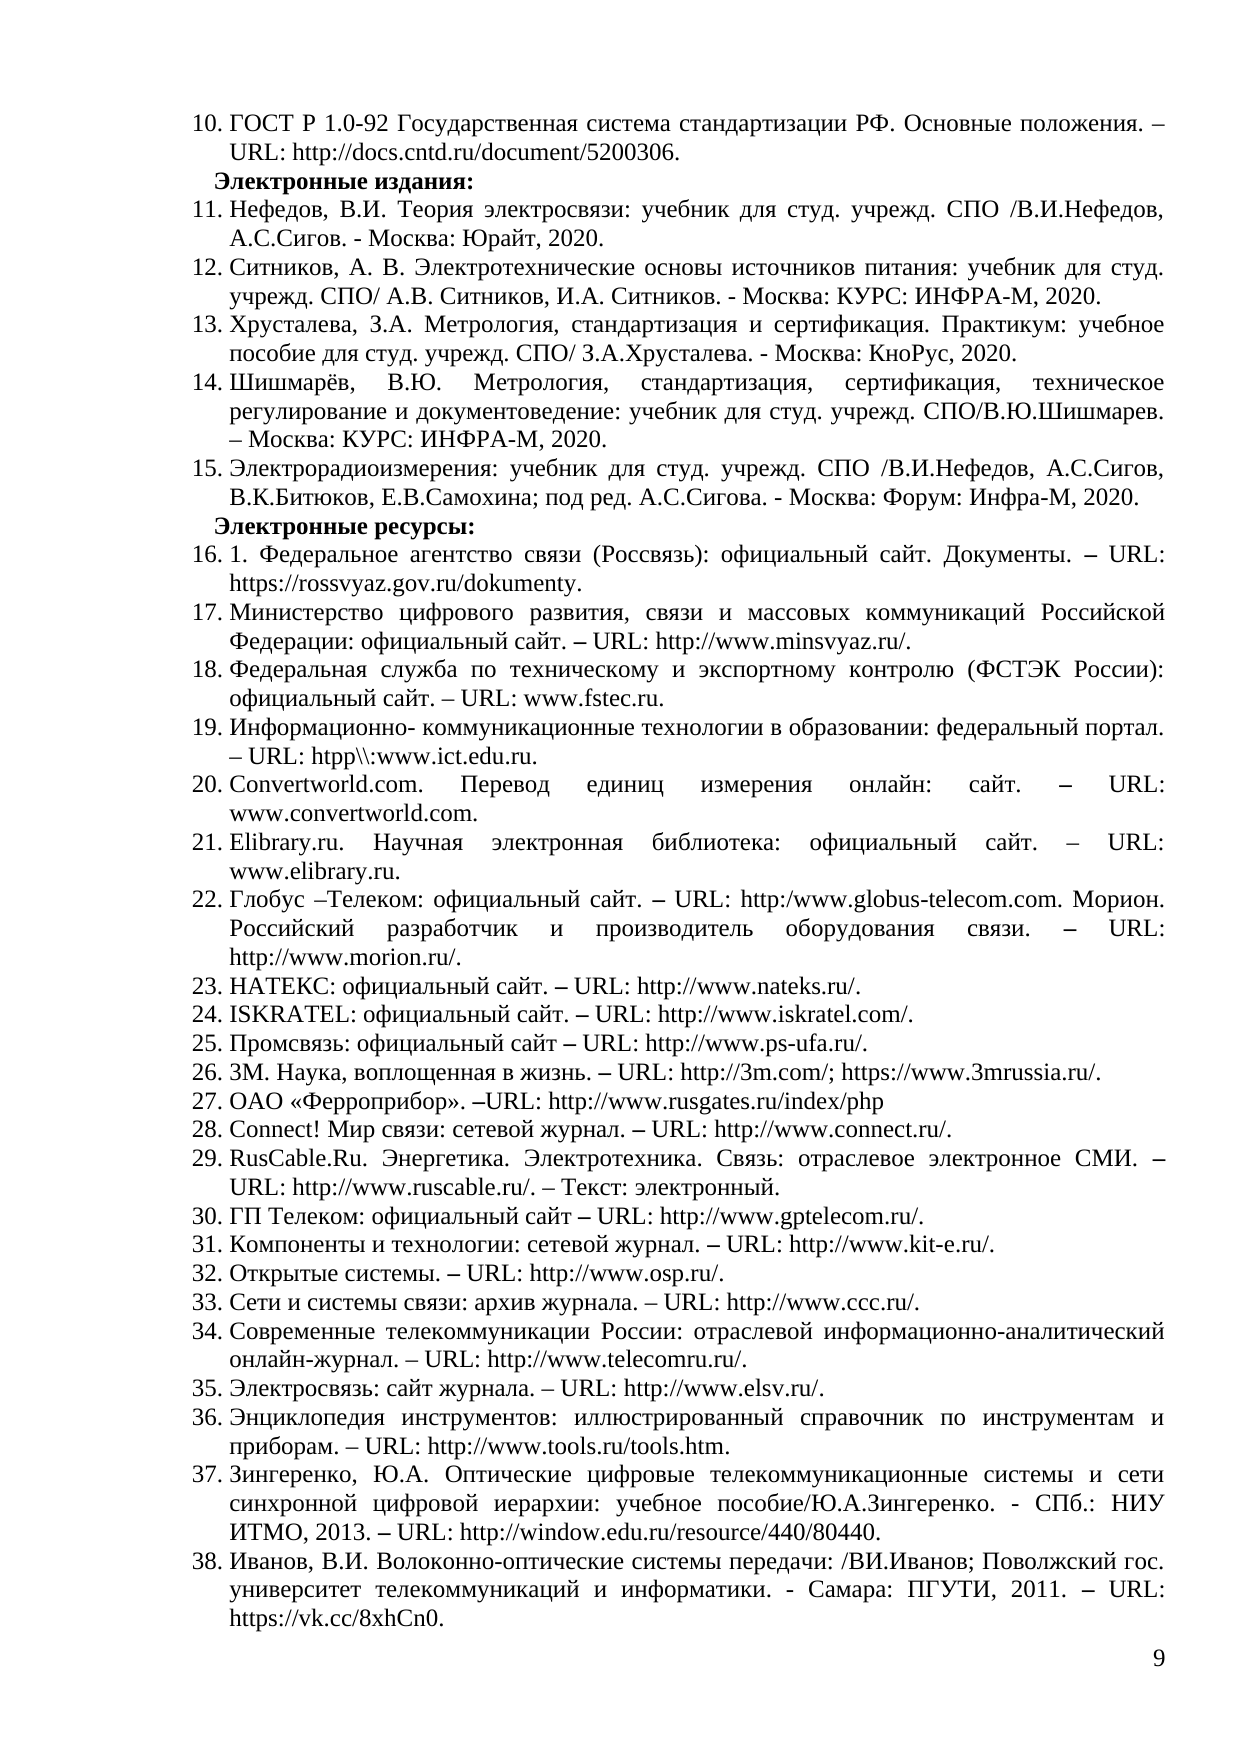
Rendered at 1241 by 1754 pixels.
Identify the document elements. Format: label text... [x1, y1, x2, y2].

list Электрорадиоизмерения: учебник для студ. учрежд. СПО /В.И.Нефедов, А.С.Сигов, В.К.Битюков, Е.В.Самохина; под ред. А.С.Сигова. - Москва: Форум: Инфра-М, 2020. [192, 453, 1165, 511]
list Нефедов, В.И. Теория электросвязи: учебник для студ. учрежд. СПО /В.И.Нефедов, А.С.Сигов. - Москва: Юрайт, 2020. [192, 194, 1165, 252]
list ISKRATEL: официальный сайт. – URL: http://www.iskratel.com/. [192, 999, 1165, 1028]
list ГП Телеком: официальный сайт – URL: http://www.gptelecom.ru/. [192, 1201, 1165, 1229]
list Современные телекоммуникации России: отраслевой информационно-аналитический онлайн-журнал. – URL: http://www.telecomru.ru/. [192, 1316, 1165, 1373]
list Открытые системы. – URL: http://www.osp.ru/. [192, 1258, 1165, 1287]
list Хрусталева, З.А. Метрология, стандартизация и сертификация. Практикум: учебное пособие для студ. учрежд. СПО/ З.А.Хрусталева. - Москва: КноРус, 2020. [192, 309, 1165, 367]
list Шишмарёв, В.Ю. Метрология, стандартизация, сертификация, техническое регулирование и документоведение: учебник для студ. учрежд. СПО/В.Ю.Шишмарев. – Москва: КУРС: ИНФРА-М, 2020. [192, 367, 1165, 453]
list ГОСТ Р 1.0-92 Государственная система стандартизации РФ. Основные положения. – URL: http://docs.cntd.ru/document/5200306. [192, 108, 1165, 166]
text Электронные ресурсы: [154, 511, 1165, 539]
list Ситников, А. В. Электротехнические основы источников питания: учебник для студ. учрежд. СПО/ А.В. Ситников, И.А. Ситников. - Москва: КУРС: ИНФРА-М, 2020. [192, 252, 1165, 309]
list Зингеренко, Ю.А. Оптические цифровые телекоммуникационные системы и сети синхронной цифровой иерархии: учебное пособие/Ю.А.Зингеренко. - СПб.: НИУ ИТМО, 2013. – URL: http://window.edu.ru/resource/440/80440. [192, 1459, 1165, 1546]
list Промсвязь: официальный сайт – URL: http://www.ps-ufa.ru/. [192, 1028, 1165, 1057]
list Энциклопедия инструментов: иллюстрированный справочник по инструментам и приборам. – URL: http://www.tools.ru/tools.htm. [192, 1402, 1165, 1459]
list НАТЕКС: официальный сайт. – URL: http://www.nateks.ru/. [192, 971, 1165, 999]
list Федеральная служба по техническому и экспортному контролю (ФСТЭК России): официальный сайт. – URL: www.fstec.ru. [192, 654, 1165, 712]
list Elibrary.ru. Научная электронная библиотека: официальный сайт. – URL: www.elibrary.ru. [192, 827, 1165, 884]
text Электронные издания: [154, 166, 1165, 194]
list Connect! Мир связи: сетевой журнал. – URL: http://www.connect.ru/. [192, 1114, 1165, 1143]
list 1. Федеральное агентство связи (Россвязь): официальный сайт. Документы. – URL: https://rossvyaz.gov.ru/dokumenty. [192, 539, 1165, 597]
list Сети и системы связи: архив журнала. – URL: http://www.ccc.ru/. [192, 1287, 1165, 1316]
list ОАО «Ферроприбор». –URL: http://www.rusgates.ru/index/php [192, 1086, 1165, 1114]
list Электросвязь: сайт журнала. – URL: http://www.elsv.ru/. [192, 1373, 1165, 1402]
list Министерство цифрового развития, связи и массовых коммуникаций Российской Федерации: официальный сайт. – URL: http://www.minsvyaz.ru/. [192, 597, 1165, 654]
list Convertworld.com. Перевод единиц измерения онлайн: сайт. – URL: www.convertworld.com. [192, 769, 1165, 827]
list Иванов, В.И. Волоконно-оптические системы передачи: /ВИ.Иванов; Поволжский гос. университет телекоммуникаций и информатики. - Самара: ПГУТИ, 2011. – URL: https://vk.cc/8xhCn0. [192, 1546, 1165, 1632]
list 3M. Наука, воплощенная в жизнь. – URL: http://3m.com/; https://www.3mrussia.ru/. [192, 1057, 1165, 1086]
list RusCable.Ru. Энергетика. Электротехника. Связь: отраслевое электронное СМИ. – URL: http://www.ruscable.ru/. – Текст: электронный. [192, 1143, 1165, 1201]
list Компоненты и технологии: сетевой журнал. – URL: http://www.kit-e.ru/. [192, 1229, 1165, 1258]
list Глобус –Телеком: официальный сайт. – URL: http:/www.globus-telecom.com. Морион. Российский разработчик и производитель оборудования связи. – URL: http://www.morion.ru/. [192, 884, 1165, 971]
list Информационно- коммуникационные технологии в образовании: федеральный портал. – URL: htpp\\:www.ict.edu.ru. [192, 712, 1165, 769]
